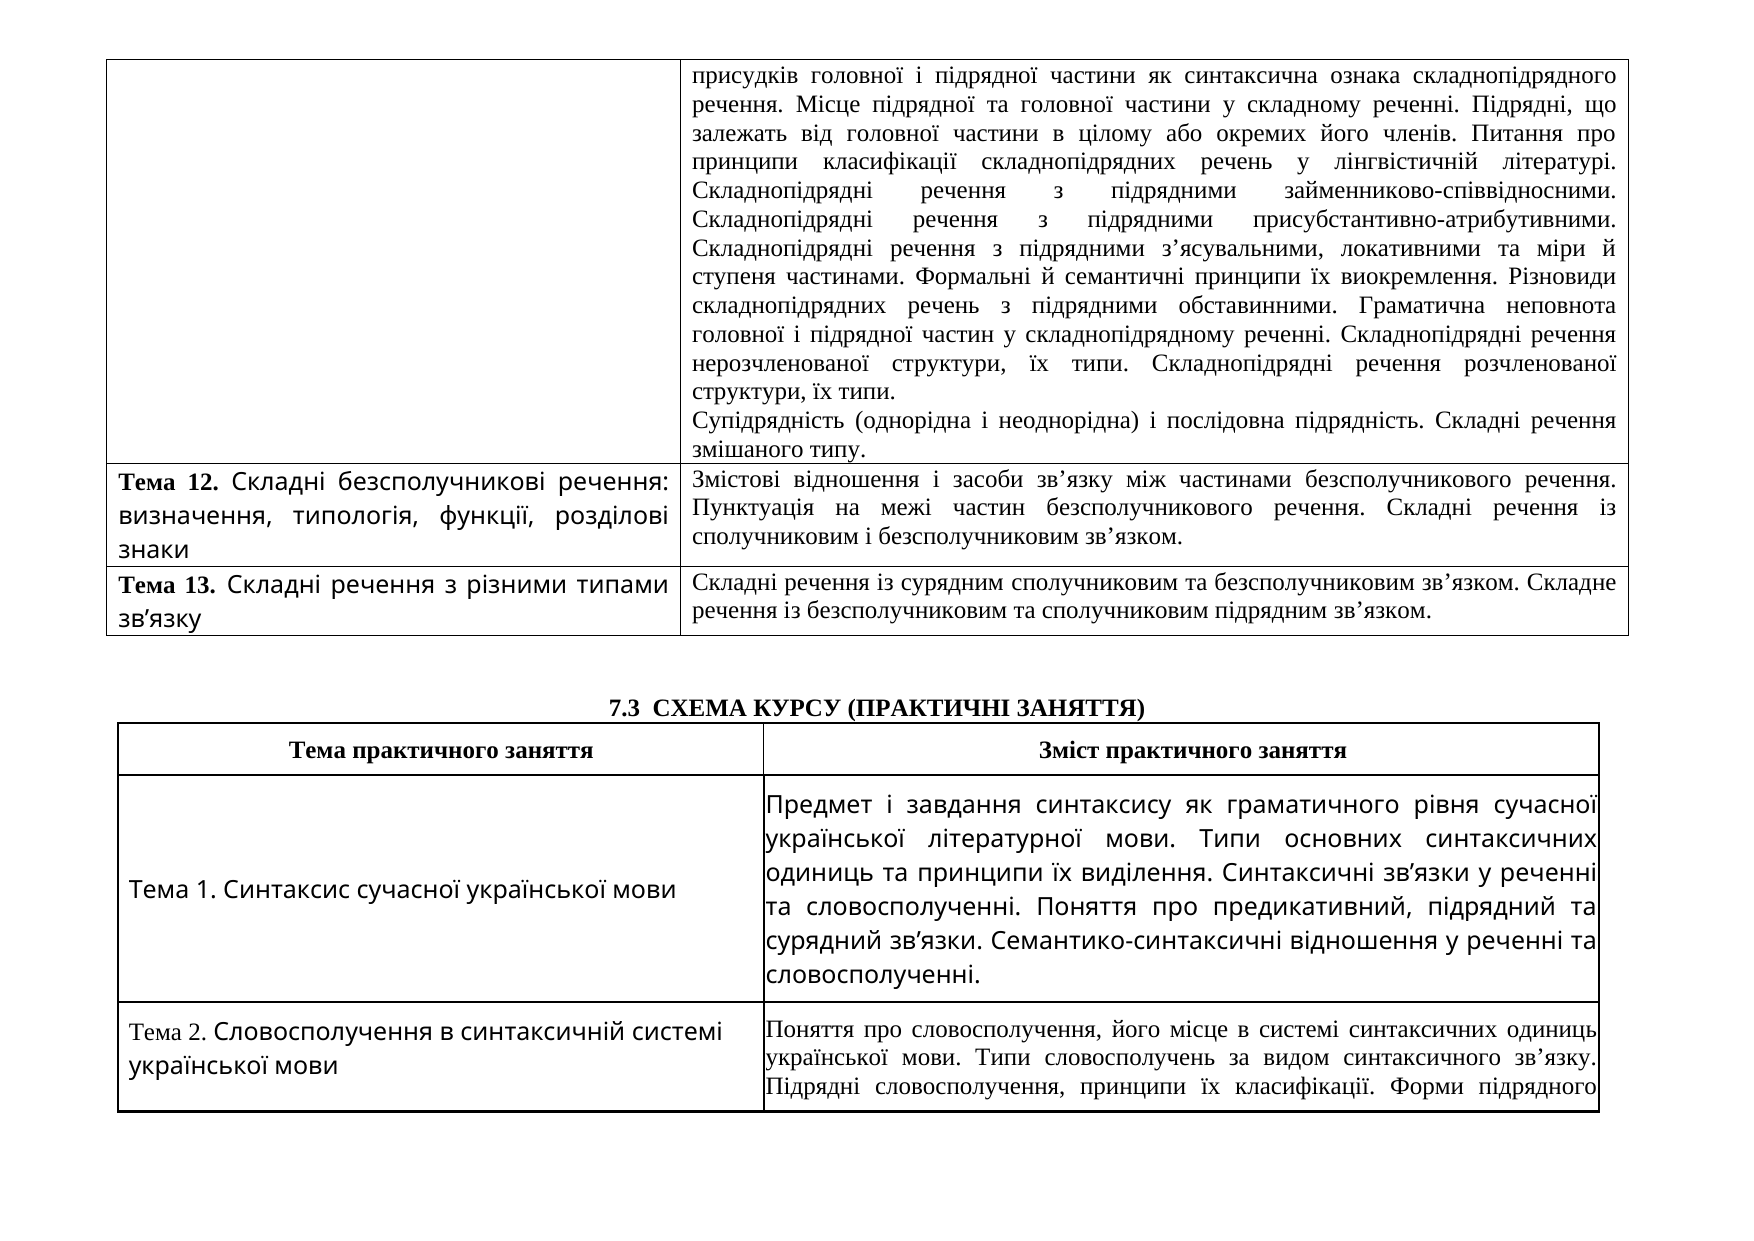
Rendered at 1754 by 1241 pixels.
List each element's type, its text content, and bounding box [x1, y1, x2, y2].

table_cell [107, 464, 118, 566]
table_cell Тема 1. Синтаксис сучасної української мови [119, 776, 763, 1001]
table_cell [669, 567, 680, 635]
table_cell Предмет і завдання синтаксису як граматичного рівня сучасної української літературної мови. Типи основних синтаксичних одиниць та принципи їх виділення. Синтаксичні зв’язки у реченні та словосполученні. Поняття про предикативний, підрядний та сурядний зв’язки. Семантико-синтаксичні відношення у реченні та словосполученні. [765, 776, 1598, 1001]
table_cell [765, 1003, 1598, 1110]
table_header Зміст практичного заняття [764, 724, 1598, 774]
table_header Тема практичного заняття [119, 724, 763, 774]
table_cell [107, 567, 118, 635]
text 7.3 Схема курсу (практичні заняття) [118, 693, 1636, 722]
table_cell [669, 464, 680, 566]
table_cell Складні речення із сурядним сполучниковим та безсполучниковим зв’язком. Складне речення із безсполучниковим та сполучниковим підрядним зв’язком. [681, 567, 1628, 635]
table_cell Змістові відношення і засоби зв’язку між частинами безсполучникового речення. Пунктуація на межі частин безсполучникового речення. Складні речення із сполучниковим і безсполучниковим зв’язком. [681, 464, 1628, 566]
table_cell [681, 60, 1628, 463]
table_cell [107, 60, 680, 463]
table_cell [119, 1003, 763, 1110]
